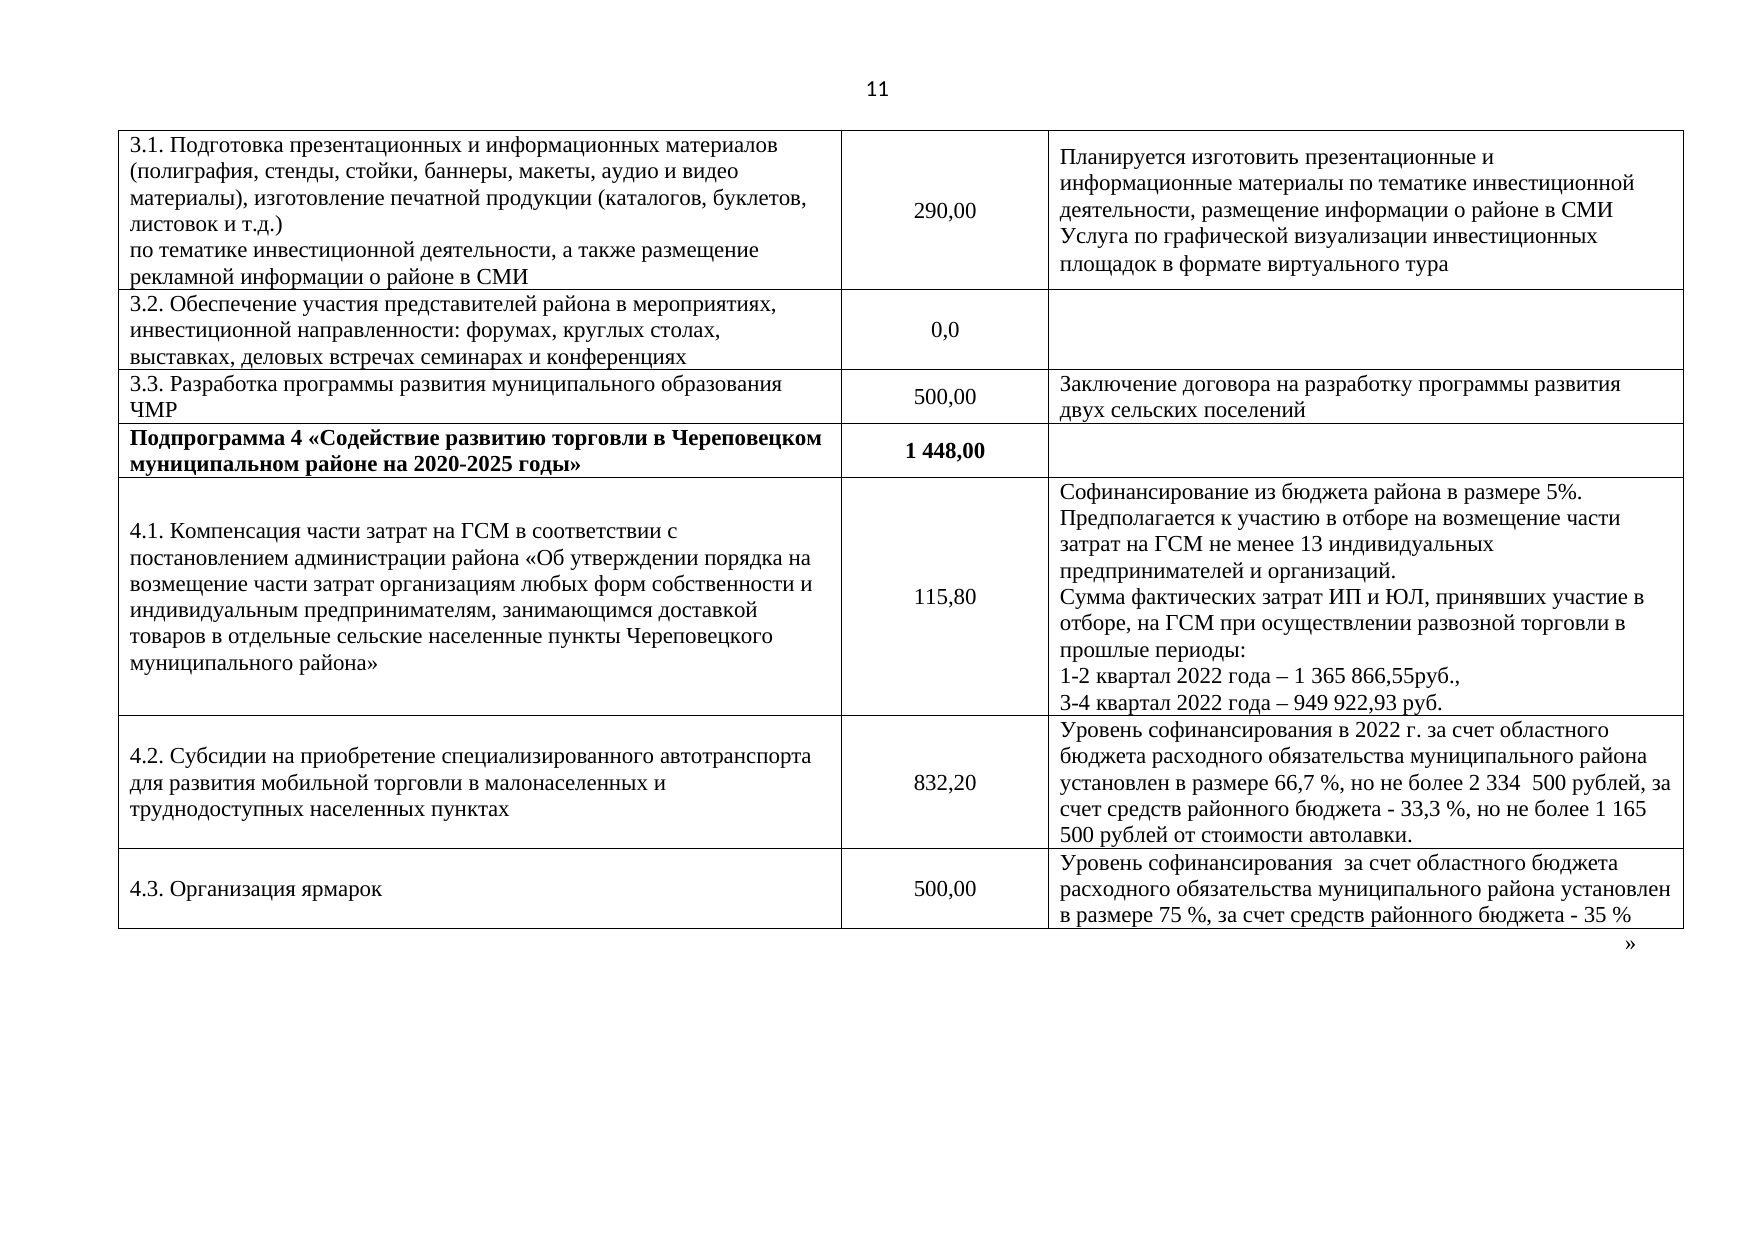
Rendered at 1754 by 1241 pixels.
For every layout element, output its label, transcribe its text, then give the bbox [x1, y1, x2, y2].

table_cell 4.2. Субсидии на приобретение специализированного автотранспорта для развития мобильной торговли в малонаселенных и труднодоступных населенных пунктах [119, 716, 841, 848]
table_cell 0,0 [842, 290, 1048, 369]
table_cell Уровень софинансирования за счет областного бюджета расходного обязательства муниципального района установлен в размере 75 %, за счет средств районного бюджета - 35 % [1049, 849, 1683, 928]
table_cell 115,80 [842, 478, 1048, 715]
table_cell 832,20 [842, 716, 1048, 848]
table_cell 1 448,00 [842, 424, 1048, 477]
table_cell 3.3. Разработка программы развития муниципального образования ЧМР [119, 370, 841, 423]
table_cell Софинансирование из бюджета района в размере 5%. Предполагается к участию в отборе на возмещение части затрат на ГСМ не менее 13 индивидуальных предпринимателей и организаций. Сумма фактических затрат ИП и ЮЛ, принявших участие в отборе, на ГСМ при осуществлении развозной торговли в прошлые периоды: 1-2 квартал 2022 года – 1 365 866,55руб., 3-4 квартал 2022 года – 949 922,93 руб. [1049, 478, 1683, 715]
table_cell 4.3. Организация ярмарок [119, 849, 841, 928]
table_cell Заключение договора на разработку программы развития двух сельских поселений [1049, 370, 1683, 423]
table_cell [1049, 290, 1683, 369]
table_cell Планируется изготовить презентационные и информационные материалы по тематике инвестиционной деятельности, размещение информации о районе в СМИ Услуга по графической визуализации инвестиционных площадок в формате виртуального тура [1049, 131, 1683, 289]
table_cell 4.1. Компенсация части затрат на ГСМ в соответствии с постановлением администрации района «Об утверждении порядка на возмещение части затрат организациям любых форм собственности и индивидуальным предпринимателям, занимающимся доставкой товаров в отдельные сельские населенные пункты Череповецкого муниципального района» [119, 478, 841, 715]
table_cell Уровень софинансирования в 2022 г. за счет областного бюджета расходного обязательства муниципального района установлен в размере 66,7 %, но не более 2 334 500 рублей, за счет средств районного бюджета - 33,3 %, но не более 1 165 500 рублей от стоимости автолавки. [1049, 716, 1683, 848]
table_cell 290,00 [842, 131, 1048, 289]
table_cell Подпрограмма 4 «Содействие развитию торговли в Череповецком муниципальном районе на 2020-2025 годы» [119, 424, 841, 477]
text » [118, 929, 1636, 955]
table_cell [1049, 424, 1683, 477]
table_cell 3.2. Обеспечение участия представителей района в мероприятиях, инвестиционной направленности: форумах, круглых столах, выставках, деловых встречах семинарах и конференциях [119, 290, 841, 369]
table_cell 500,00 [842, 849, 1048, 928]
table_cell 3.1. Подготовка презентационных и информационных материалов (полиграфия, стенды, стойки, баннеры, макеты, аудио и видео материалы), изготовление печатной продукции (каталогов, буклетов, листовок и т.д.) по тематике инвестиционной деятельности, а также размещение рекламной информации о районе в СМИ [119, 131, 841, 289]
table_cell 500,00 [842, 370, 1048, 423]
